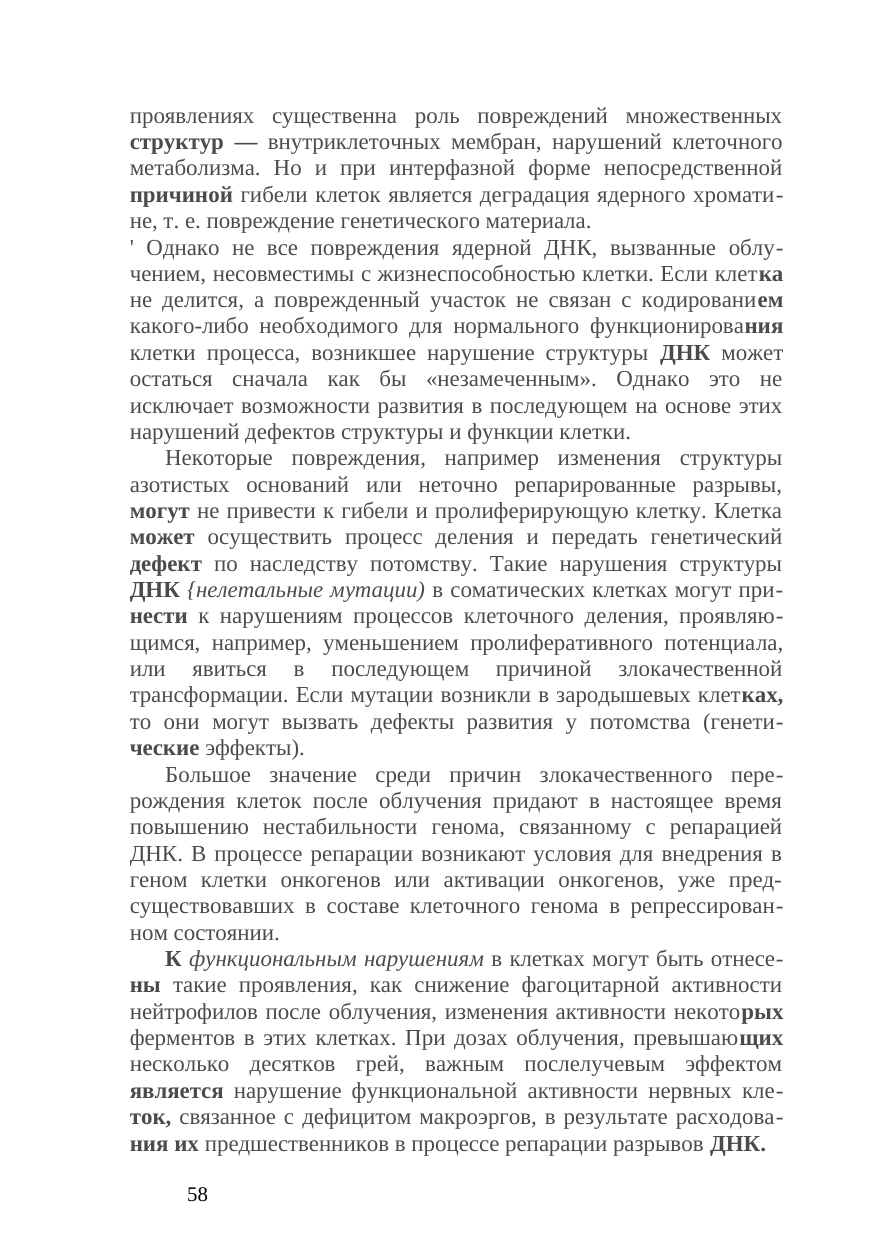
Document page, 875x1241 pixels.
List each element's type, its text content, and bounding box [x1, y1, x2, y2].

text проявлениях существенна роль повреждений множественных структур — внутриклеточных мембран, нарушений клеточного метаболизма. Но и при интерфазной форме непосредственной причиной гибели клеток является деградация ядерного хроматине, т. е. повреждение генетического материала. [129, 102, 783, 233]
text К функциональным нарушениям в клетках могут быть отнесены такие проявления, как снижение фагоцитарной активности нейтрофилов после облучения, изменения активности некоторых ферментов в этих клетках. При дозах облучения, превышающих несколько десятков грей, важным послелучевым эффектом является нарушение функциональной активности нервных клеток, связанное с дефицитом макроэргов, в результате расходования их предшественников в процессе репарации разрывов ДНК. [129, 945, 783, 1156]
text ' Однако не все повреждения ядерной ДНК, вызванные облучением, несовместимы с жизнеспособностью клетки. Если клетка не делится, а поврежденный участок не связан с кодированием какого-либо необходимого для нормального функционирования клетки процесса, возникшее нарушение структуры ДНК может остаться сначала как бы «незамеченным». Однако это не исключает возможности развития в последующем на основе этих нарушений дефектов структуры и функции клетки. [129, 233, 783, 444]
text Некоторые повреждения, например изменения структуры азотистых оснований или неточно репарированные разрывы, могут не привести к гибели и пролиферирующую клетку. Клетка может осуществить процесс деления и передать генетический дефект по наследству потомству. Такие нарушения структуры ДНК {нелетальные мутации) в соматических клетках могут принести к нарушениям процессов клеточного деления, проявляющимся, например, уменьшением пролиферативного потенциала, или явиться в последующем причиной злокачественной трансформации. Если мутации возникли в зародышевых клетках, то они могут вызвать дефекты развития у потомства (генетические эффекты). [129, 444, 783, 761]
text Большое значение среди причин злокачественного перерождения клеток после облучения придают в настоящее время повышению нестабильности генома, связанному с репарацией ДНК. В процессе репарации возникают условия для внедрения в геном клетки онкогенов или активации онкогенов, уже пред- существовавших в составе клеточного генома в репрессированном состоянии. [129, 761, 783, 945]
